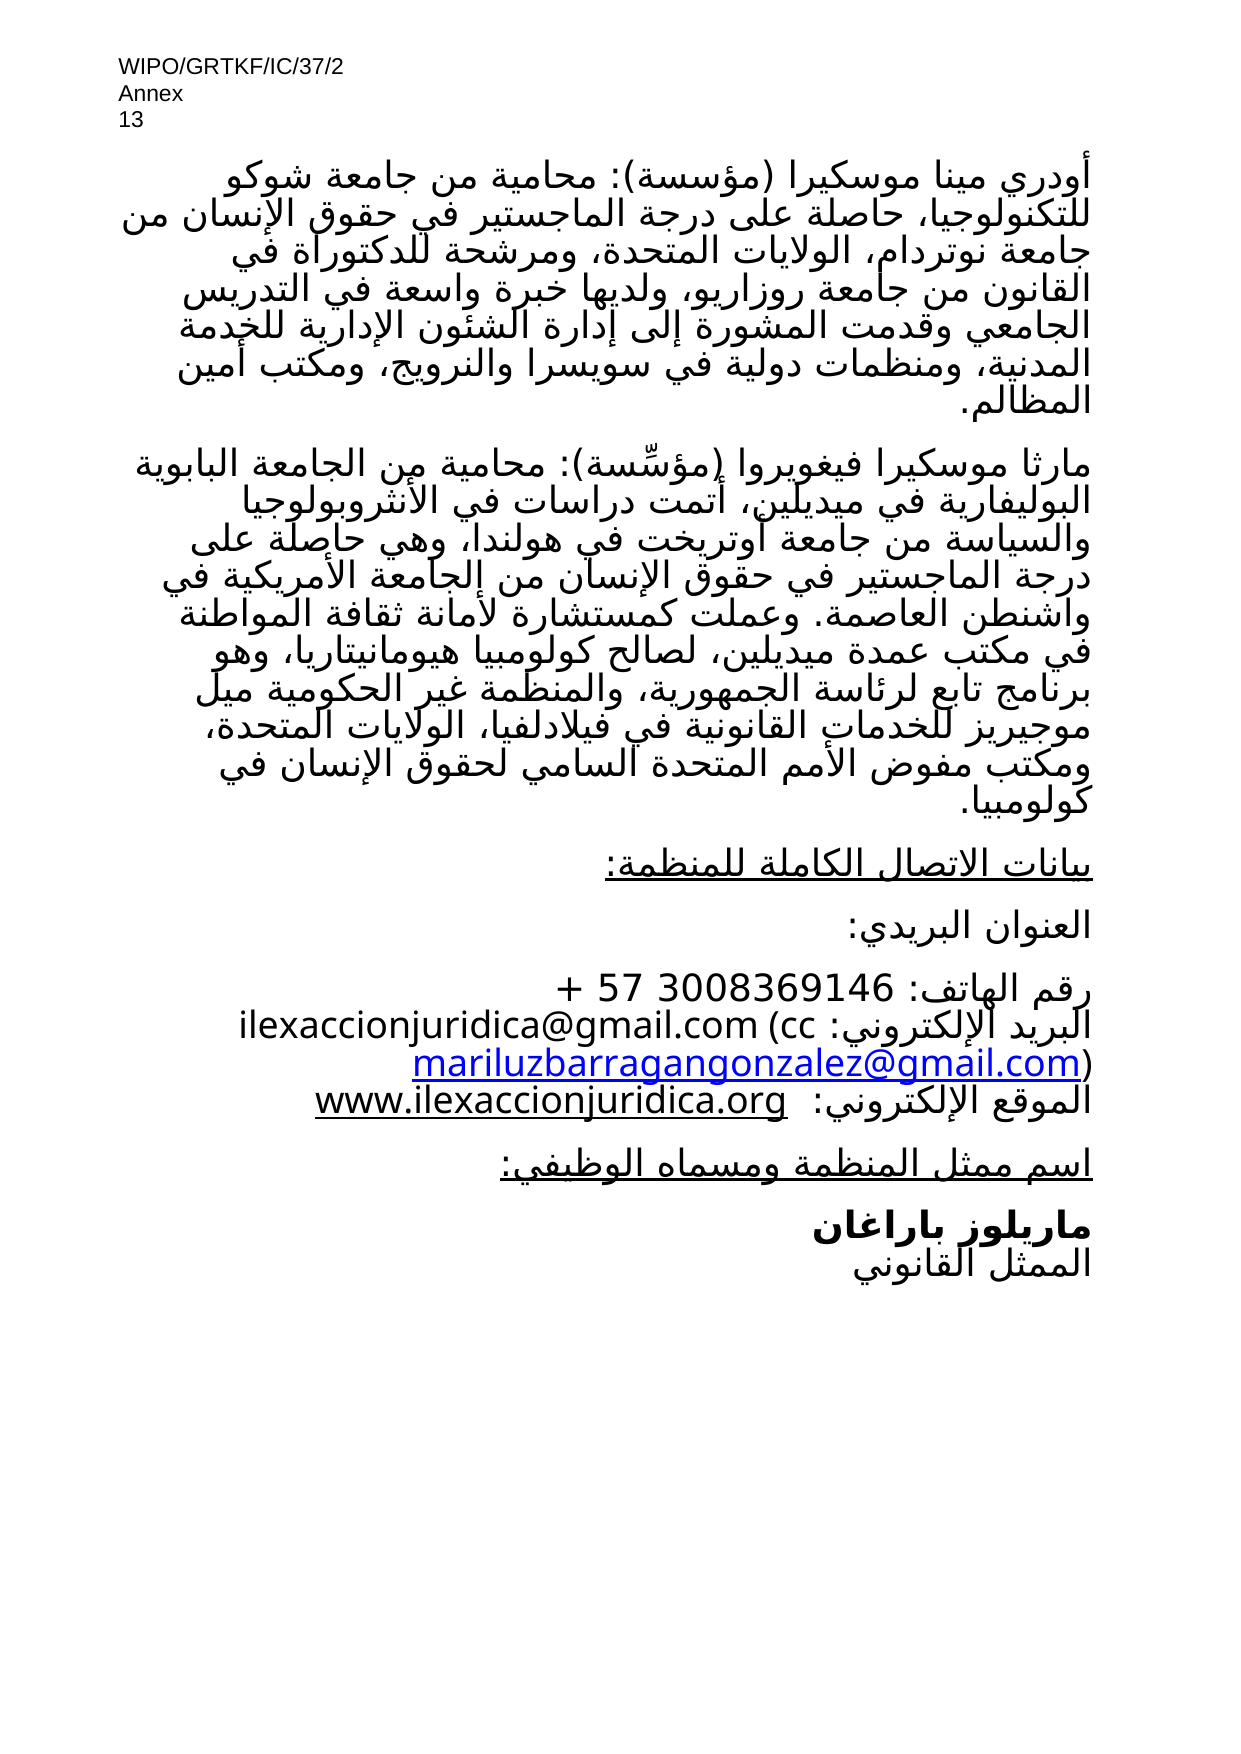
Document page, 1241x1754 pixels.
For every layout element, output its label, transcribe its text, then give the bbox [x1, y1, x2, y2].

text رقم الهاتف: 3008369146 57 + [118, 971, 1092, 1008]
text أودري مينا موسكيرا (مؤسسة): محامية من جامعة شوكو للتكنولوجيا، حاصلة على درجة الماجستير في حقوق الإنسان من جامعة نوتردام، الولايات المتحدة، ومرشحة للدكتوراة في القانون من جامعة روزاريو، ولديها خبرة واسعة في التدريس الجامعي وقدمت المشورة إلى إدارة الشئون الإدارية للخدمة المدنية، ومنظمات دولية في سويسرا والنرويج، ومكتب أمين المظالم. [118, 158, 1093, 421]
text البريد الإلكتروني: ilexaccionjuridica@gmail.com (cc mariluzbarragangonzalez@gmail.com) [118, 1008, 1092, 1083]
text مارثا موسكيرا فيغويروا (مؤسِّسة): محامية من الجامعة البابوية البوليفارية في ميديلين، أتمت دراسات في الأنثروبولوجيا والسياسة من جامعة أوتريخت في هولندا، وهي حاصلة على درجة الماجستير في حقوق الإنسان من الجامعة الأمريكية في واشنطن العاصمة. وعملت كمستشارة لأمانة ثقافة المواطنة في مكتب عمدة ميديلين، لصالح كولومبيا هيومانيتاريا، وهو برنامج تابع لرئاسة الجمهورية، والمنظمة غير الحكومية ميل موجيريز للخدمات القانونية في فيلادلفيا، الولايات المتحدة، ومكتب مفوض الأمم المتحدة السامي لحقوق الإنسان في كولومبيا. [118, 446, 1093, 821]
text بيانات الاتصال الكاملة للمنظمة: [118, 846, 1093, 883]
text العنوان البريدي: [118, 908, 1093, 946]
text ماريلوز باراغان الممثل القانوني [118, 1208, 1093, 1283]
text اسم ممثل المنظمة ومسماه الوظيفي: [118, 1146, 1093, 1183]
text الموقع الإلكتروني: www.ilexaccionjuridica.org [118, 1083, 1093, 1121]
